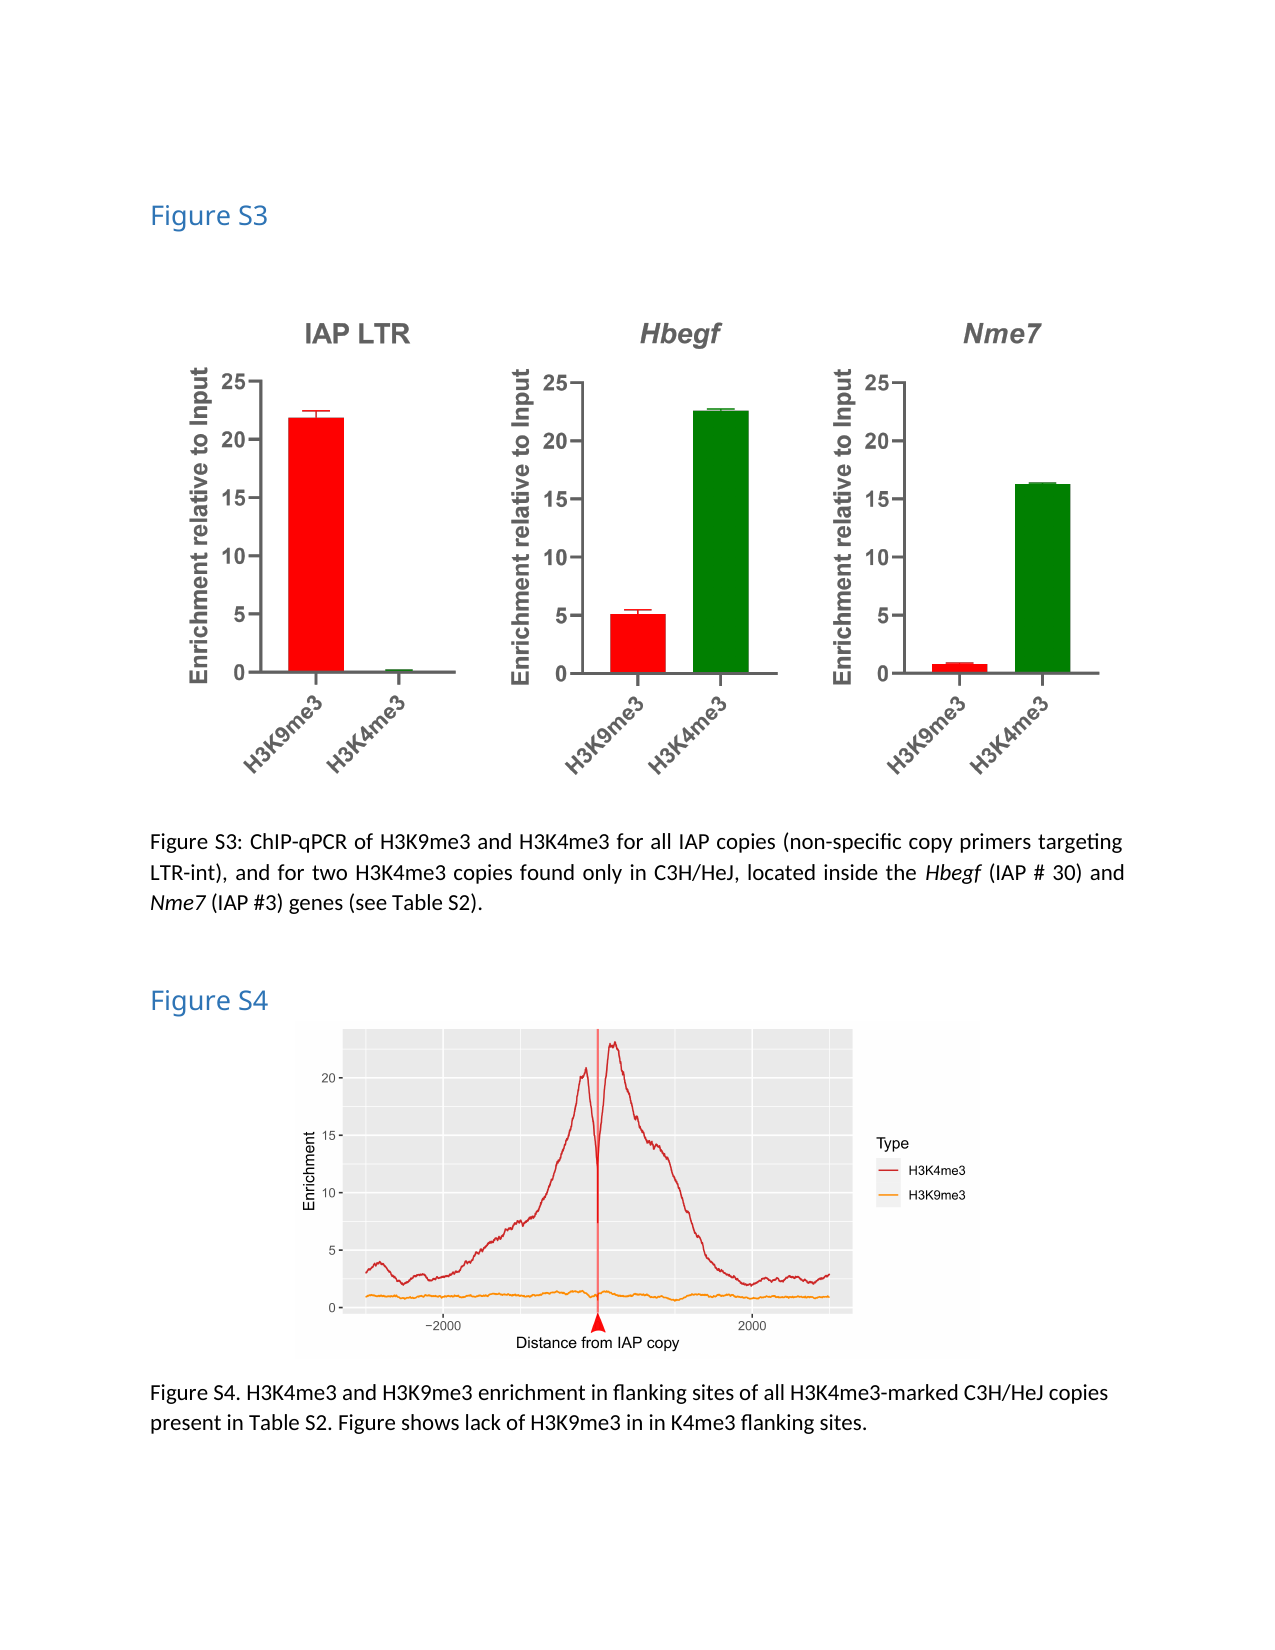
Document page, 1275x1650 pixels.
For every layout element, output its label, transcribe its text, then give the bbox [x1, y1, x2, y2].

picture [295, 1021, 980, 1359]
subtitle Figure S4 [150, 982, 1125, 1018]
text Figure S4. H3K4me3 and H3K9me3 enrichment in flanking sites of all H3K4me3-marked C3H/HeJ copies present in Table S2. Figure shows lack of H3K9me3 in in K4me3 flanking sites. [150, 1378, 1125, 1436]
subtitle Figure S3 [150, 197, 1125, 234]
picture [150, 283, 1126, 809]
text Figure S3: ChIP-qPCR of H3K9me3 and H3K4me3 for all IAP copies (non-specific copy primers targeting LTR-int), and for two H3K4me3 copies found only in C3H/HeJ, located inside the Hbegf (IAP # 30) and Nme7 (IAP #3) genes (see Table S2). [150, 827, 1125, 916]
